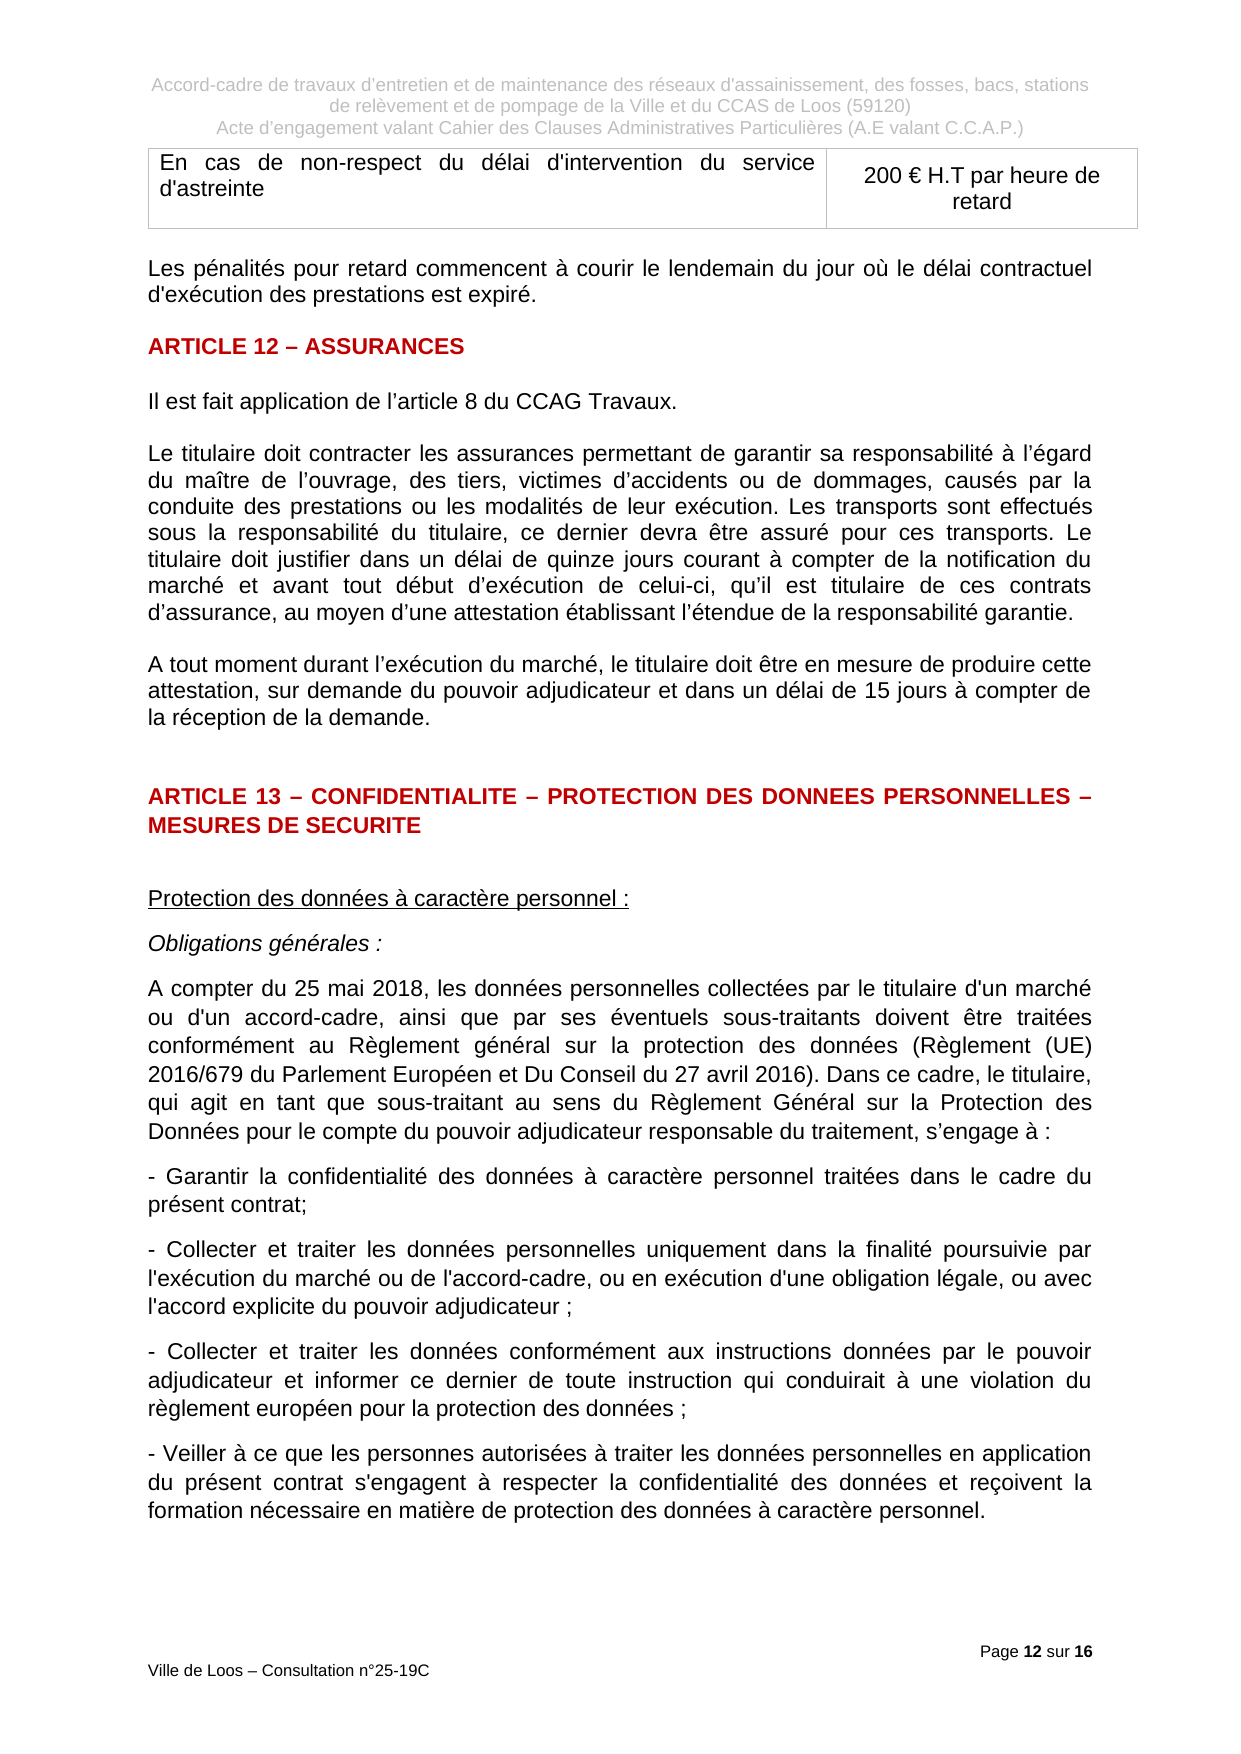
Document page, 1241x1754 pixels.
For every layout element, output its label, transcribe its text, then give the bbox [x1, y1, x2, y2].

text - Collecter et traiter les données personnelles uniquement dans la finalité poursuivie par l'exécution du marché ou de l'accord-cadre, ou en exécution d'une obligation légale, ou avec l'accord explicite du pouvoir adjudicateur ; [148, 1236, 1093, 1319]
text A compter du 25 mai 2018, les données personnelles collectées par le titulaire d'un marché ou d'un accord-cadre, ainsi que par ses éventuels sous-traitants doivent être traitées conformément au Règlement général sur la protection des données (Règlement (UE) 2016/679 du Parlement Européen et Du Conseil du 27 avril 2016). Dans ce cadre, le titulaire, qui agit en tant que sous-traitant au sens du Règlement Général sur la Protection des Données pour le compte du pouvoir adjudicateur responsable du traitement, s’engage à : [148, 975, 1093, 1144]
subtitle ARTICLE 13 – CONFIDENTIALITE – PROTECTION DES DONNEES PERSONNELLES – MESURES DE SECURITE [148, 783, 1093, 838]
text - Garantir la confidentialité des données à caractère personnel traitées dans le cadre du présent contrat; [148, 1163, 1093, 1217]
text Obligations générales : [148, 930, 1093, 957]
text Protection des données à caractère personnel : [148, 885, 1093, 912]
subtitle ARTICLE 12 – ASSURANCES [148, 333, 1093, 359]
text Il est fait application de l’article 8 du CCAG Travaux. [148, 388, 1093, 414]
text Le titulaire doit contracter les assurances permettant de garantir sa responsabilité à l’égard du maître de l’ouvrage, des tiers, victimes d’accidents ou de dommages, causés par la conduite des prestations ou les modalités de leur exécution. Les transports sont effectués sous la responsabilité du titulaire, ce dernier devra être assuré pour ces transports. Le titulaire doit justifier dans un délai de quinze jours courant à compter de la notification du marché et avant tout début d’exécution de celui-ci, qu’il est titulaire de ces contrats d’assurance, au moyen d’une attestation établissant l’étendue de la responsabilité garantie. [148, 440, 1093, 625]
text A tout moment durant l’exécution du marché, le titulaire doit être en mesure de produire cette attestation, sur demande du pouvoir adjudicateur et dans un délai de 15 jours à compter de la réception de la demande. [148, 651, 1093, 730]
text - Veiller à ce que les personnes autorisées à traiter les données personnelles en application du présent contrat s'engagent à respecter la confidentialité des données et reçoivent la formation nécessaire en matière de protection des données à caractère personnel. [148, 1440, 1093, 1523]
text - Collecter et traiter les données conformément aux instructions données par le pouvoir adjudicateur et informer ce dernier de toute instruction qui conduirait à une violation du règlement européen pour la protection des données ; [148, 1338, 1093, 1421]
text Les pénalités pour retard commencent à courir le lendemain du jour où le délai contractuel d'exécution des prestations est expiré. [148, 255, 1093, 308]
table_cell En cas de non-respect du délai d'intervention du service d'astreinte [149, 149, 826, 228]
table_cell 200 € H.T par heure de retard [827, 149, 1137, 228]
